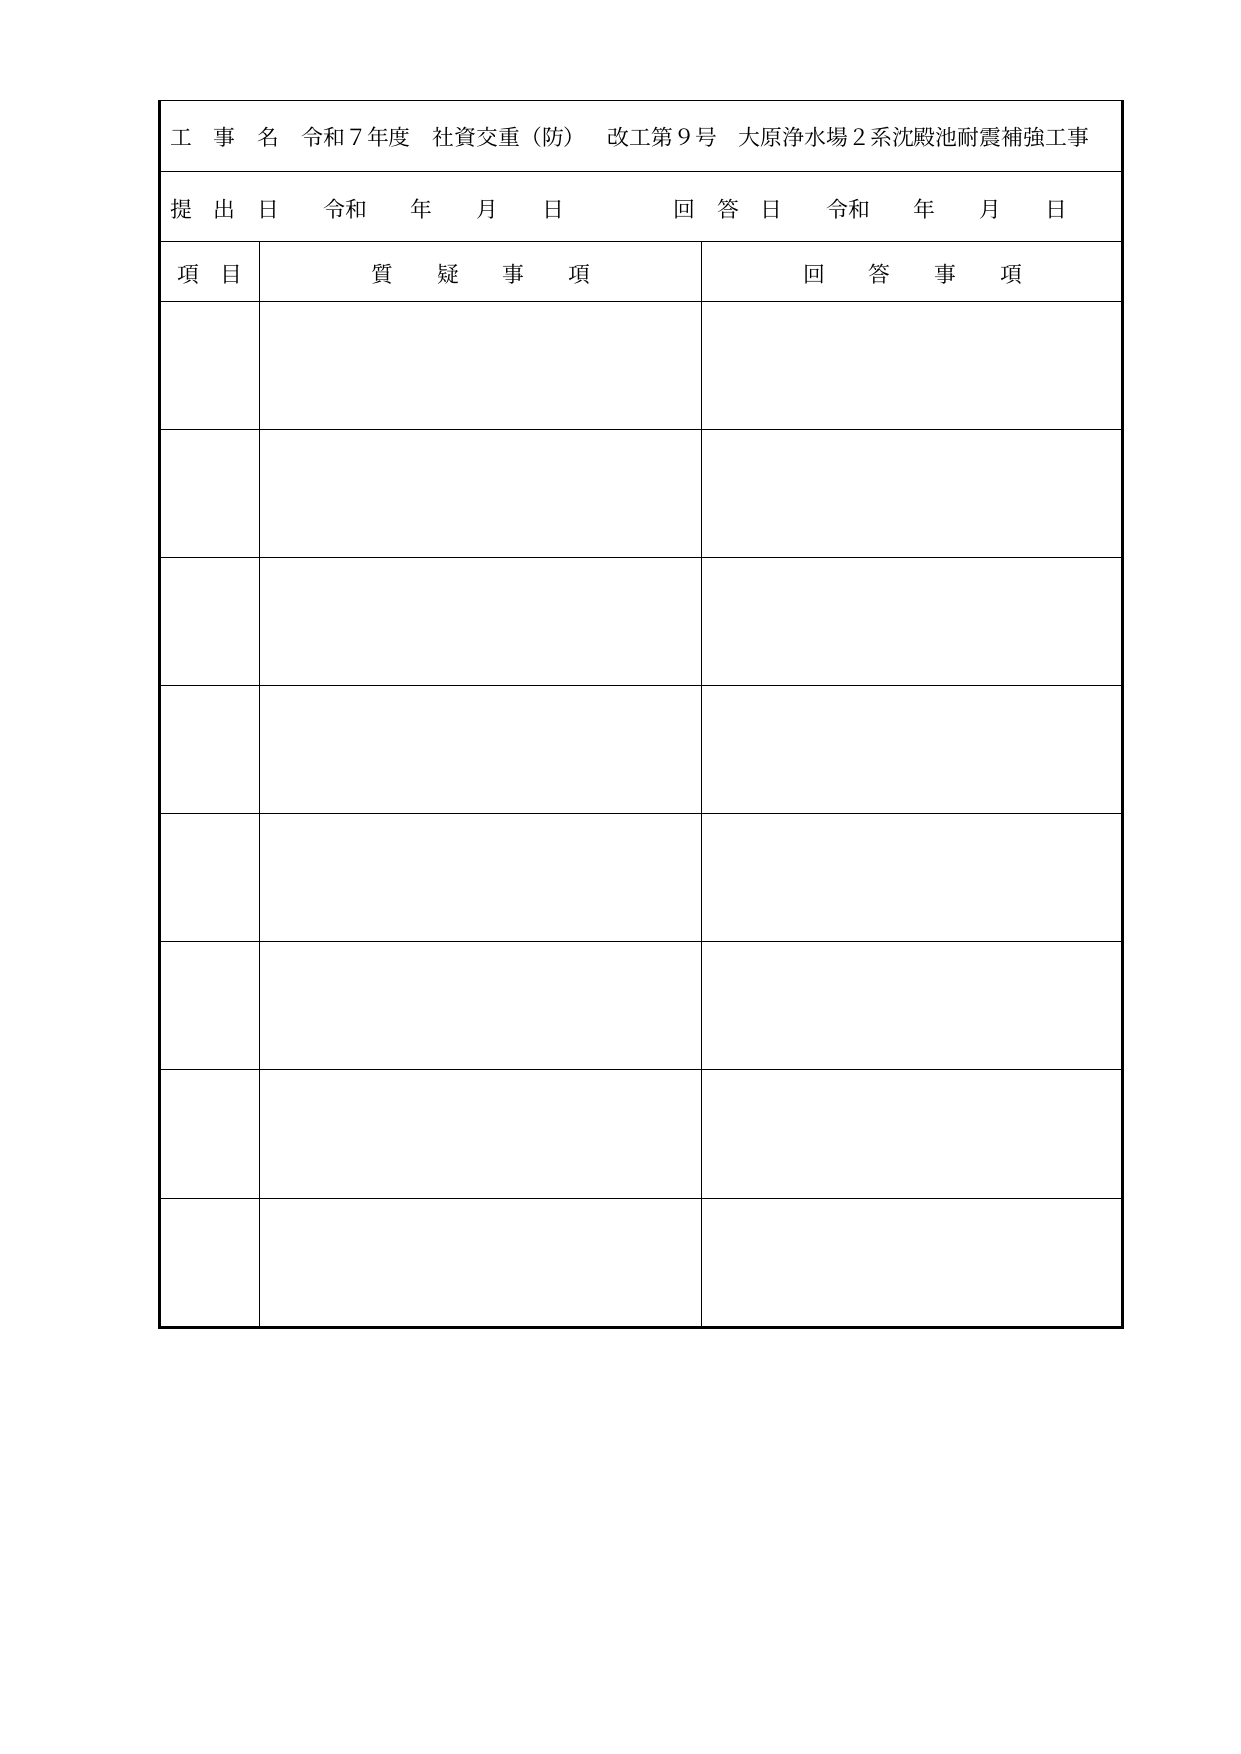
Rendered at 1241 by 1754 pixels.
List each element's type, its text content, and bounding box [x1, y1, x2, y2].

table_cell [260, 686, 701, 813]
table_cell [161, 942, 259, 1069]
table_cell 回 答 事 項 [702, 242, 1121, 301]
table_cell 項 目 [161, 242, 259, 301]
table_cell [260, 430, 701, 557]
table_cell [161, 302, 259, 429]
table_cell [702, 302, 1121, 429]
table_cell [702, 1070, 1121, 1197]
table_cell [702, 686, 1121, 813]
table_cell [260, 1199, 701, 1326]
table_cell 質 疑 事 項 [260, 242, 701, 301]
table_cell [260, 942, 701, 1069]
table_cell [161, 1070, 259, 1197]
table_cell [260, 1070, 701, 1197]
table_cell 工 事 名 令和７年度 社資交重（防） 改工第９号 大原浄水場２系沈殿池耐震補強工事 [161, 101, 1121, 171]
table_cell [161, 686, 259, 813]
table_cell [161, 430, 259, 557]
table_cell [161, 814, 259, 941]
table_cell [702, 430, 1121, 557]
table_cell 提 出 日 令和 年 月 日 回 答 日 令和 年 月 日 [161, 172, 1121, 241]
table_cell [702, 814, 1121, 941]
table_cell [260, 558, 701, 685]
table_cell [161, 558, 259, 685]
table_cell [702, 558, 1121, 685]
table_cell [161, 1199, 259, 1326]
table_cell [260, 302, 701, 429]
table_cell [260, 814, 701, 941]
table_cell [702, 942, 1121, 1069]
table_cell [702, 1199, 1121, 1326]
